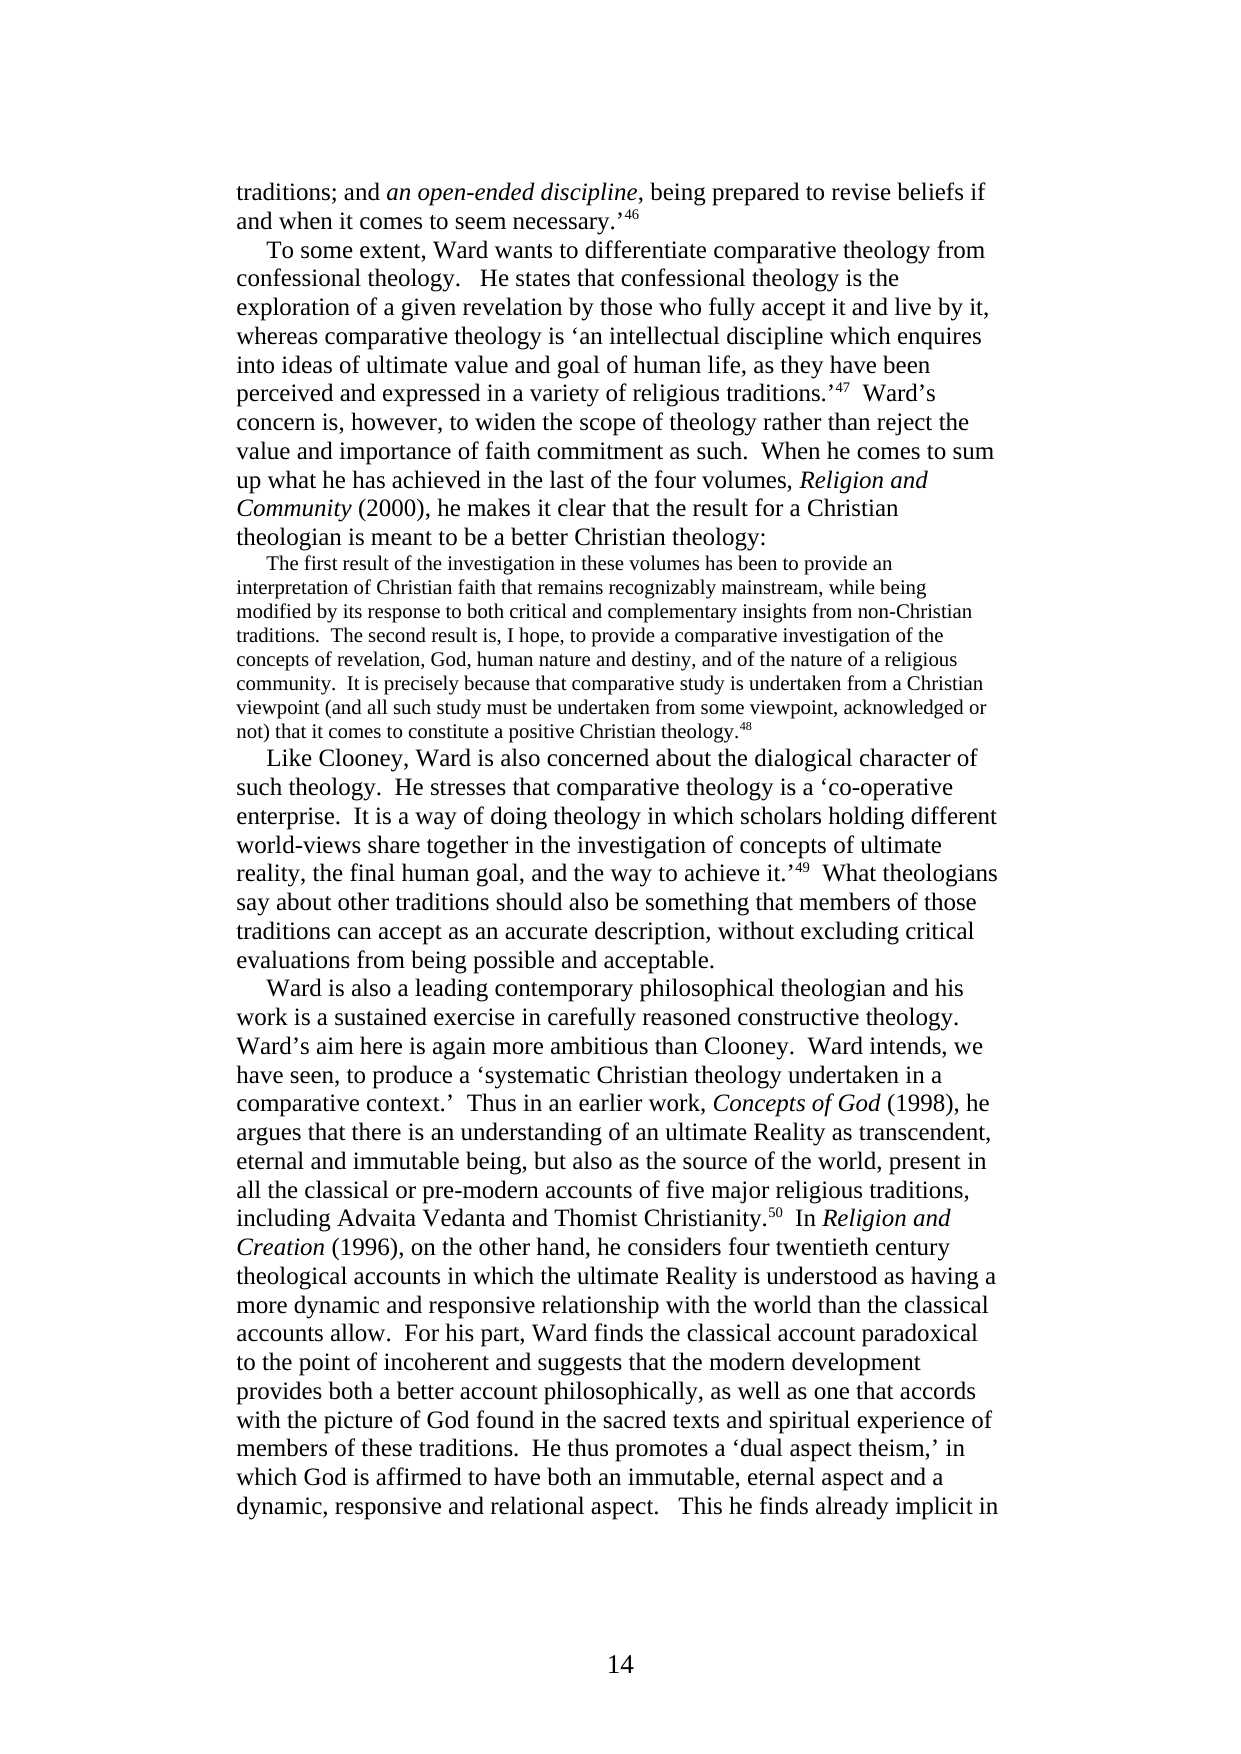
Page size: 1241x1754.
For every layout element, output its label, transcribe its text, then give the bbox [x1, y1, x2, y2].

text The first result of the investigation in these volumes has been to provide an interpretation of Christian faith that remains recognizably mainstream, while being modified by its response to both critical and complementary insights from non-Christian traditions. The second result is, I hope, to provide a comparative investigation of the concepts of revelation, God, human nature and destiny, and of the nature of a religious community. It is precisely because that comparative study is undertaken from a Christian viewpoint (and all such study must be undertaken from some viewpoint, acknowledged or not) that it comes to constitute a positive Christian theology. [236, 551, 1004, 743]
text To some extent, Ward wants to differentiate comparative theology from confessional theology. He states that confessional theology is the exploration of a given revelation by those who fully accept it and live by it, whereas comparative theology is ‘an intellectual discipline which enquires into ideas of ultimate value and goal of human life, as they have been perceived and expressed in a variety of religious traditions.’ Ward’s concern is, however, to widen the scope of theology rather than reject the value and importance of faith commitment as such. When he comes to sum up what he has achieved in the last of the four volumes, Religion and Community (2000), he makes it clear that the result for a Christian theologian is meant to be a better Christian theology: [236, 235, 1004, 551]
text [236, 973, 1004, 1520]
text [236, 177, 1004, 235]
text Like Clooney, Ward is also concerned about the dialogical character of such theology. He stresses that comparative theology is a ‘co-operative enterprise. It is a way of doing theology in which scholars holding different world-views share together in the investigation of concepts of ultimate reality, the final human goal, and the way to achieve it.’ What theologians say about other traditions should also be something that members of those traditions can accept as an accurate description, without excluding critical evaluations from being possible and acceptable. [236, 743, 1004, 973]
